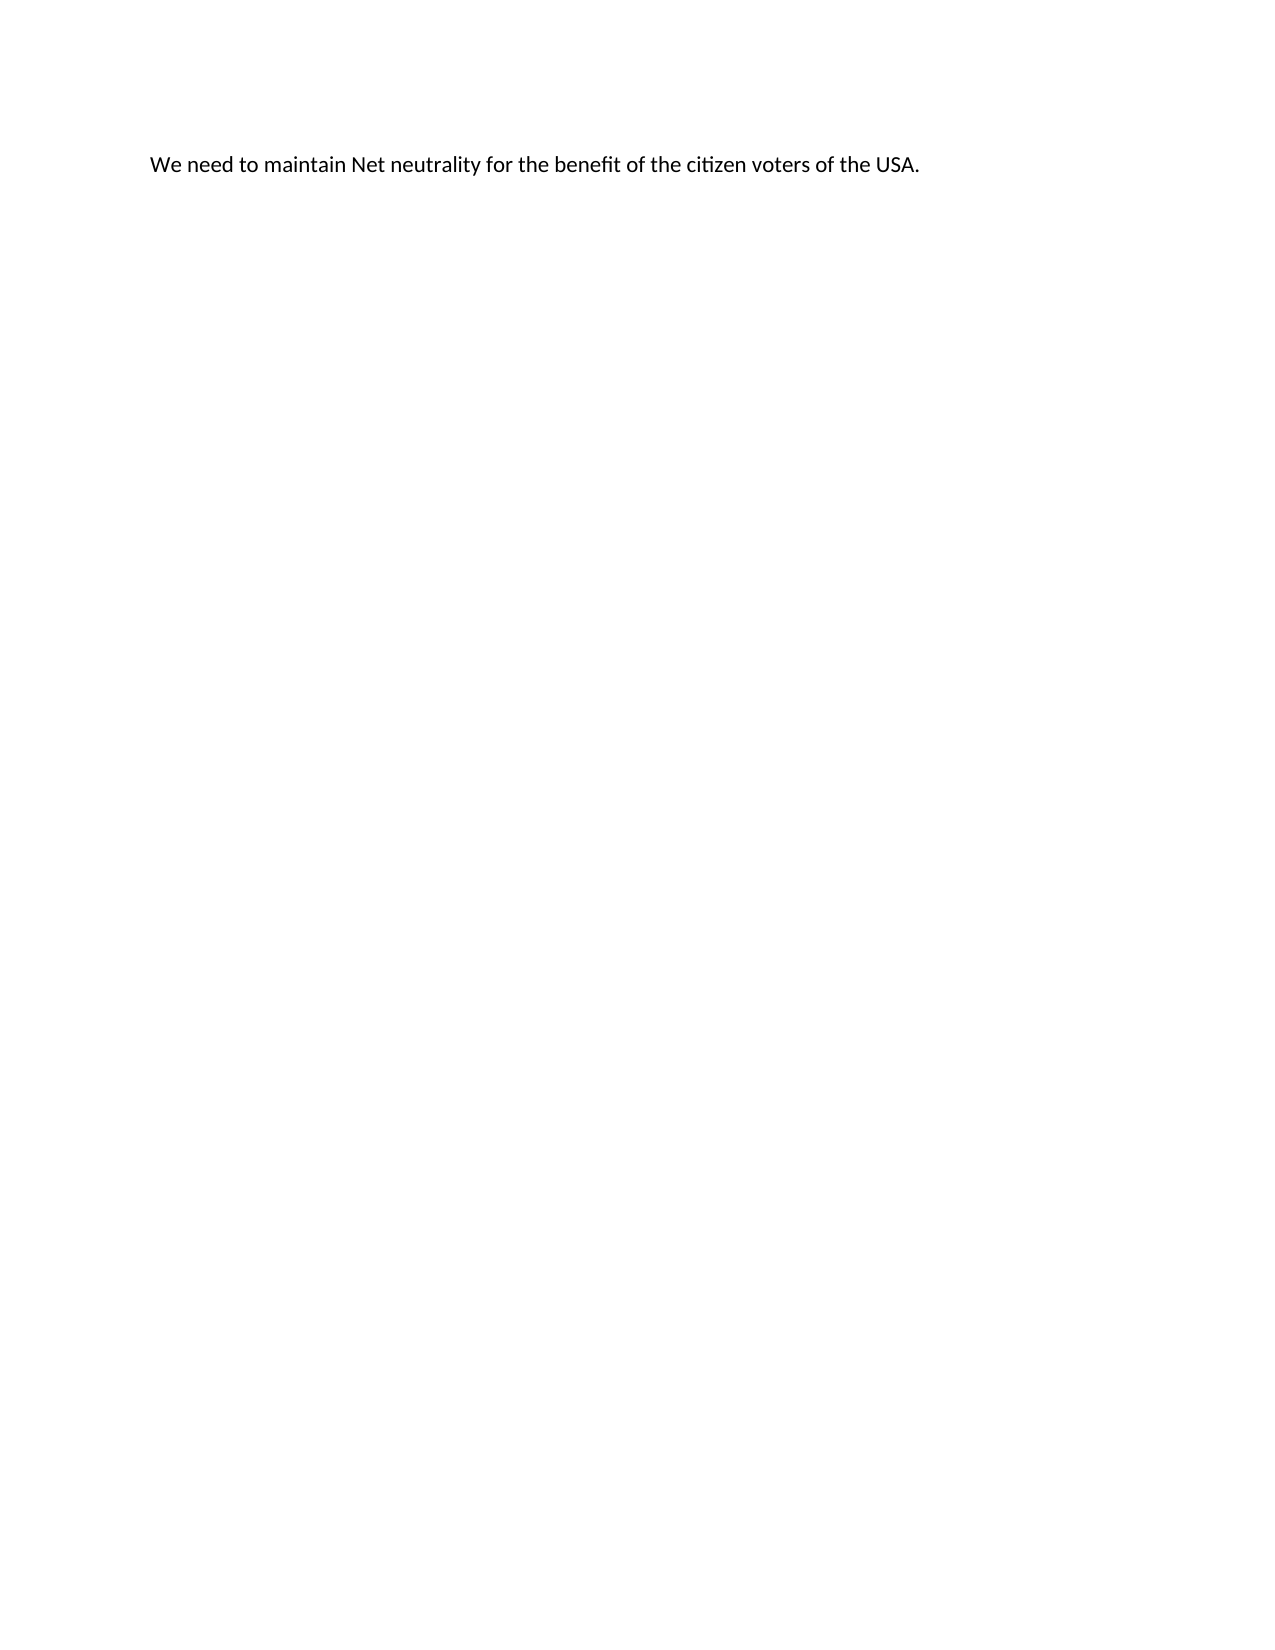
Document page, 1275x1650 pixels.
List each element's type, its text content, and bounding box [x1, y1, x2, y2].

text We need to maintain Net neutrality for the benefit of the citizen voters of the USA. [150, 150, 1125, 178]
